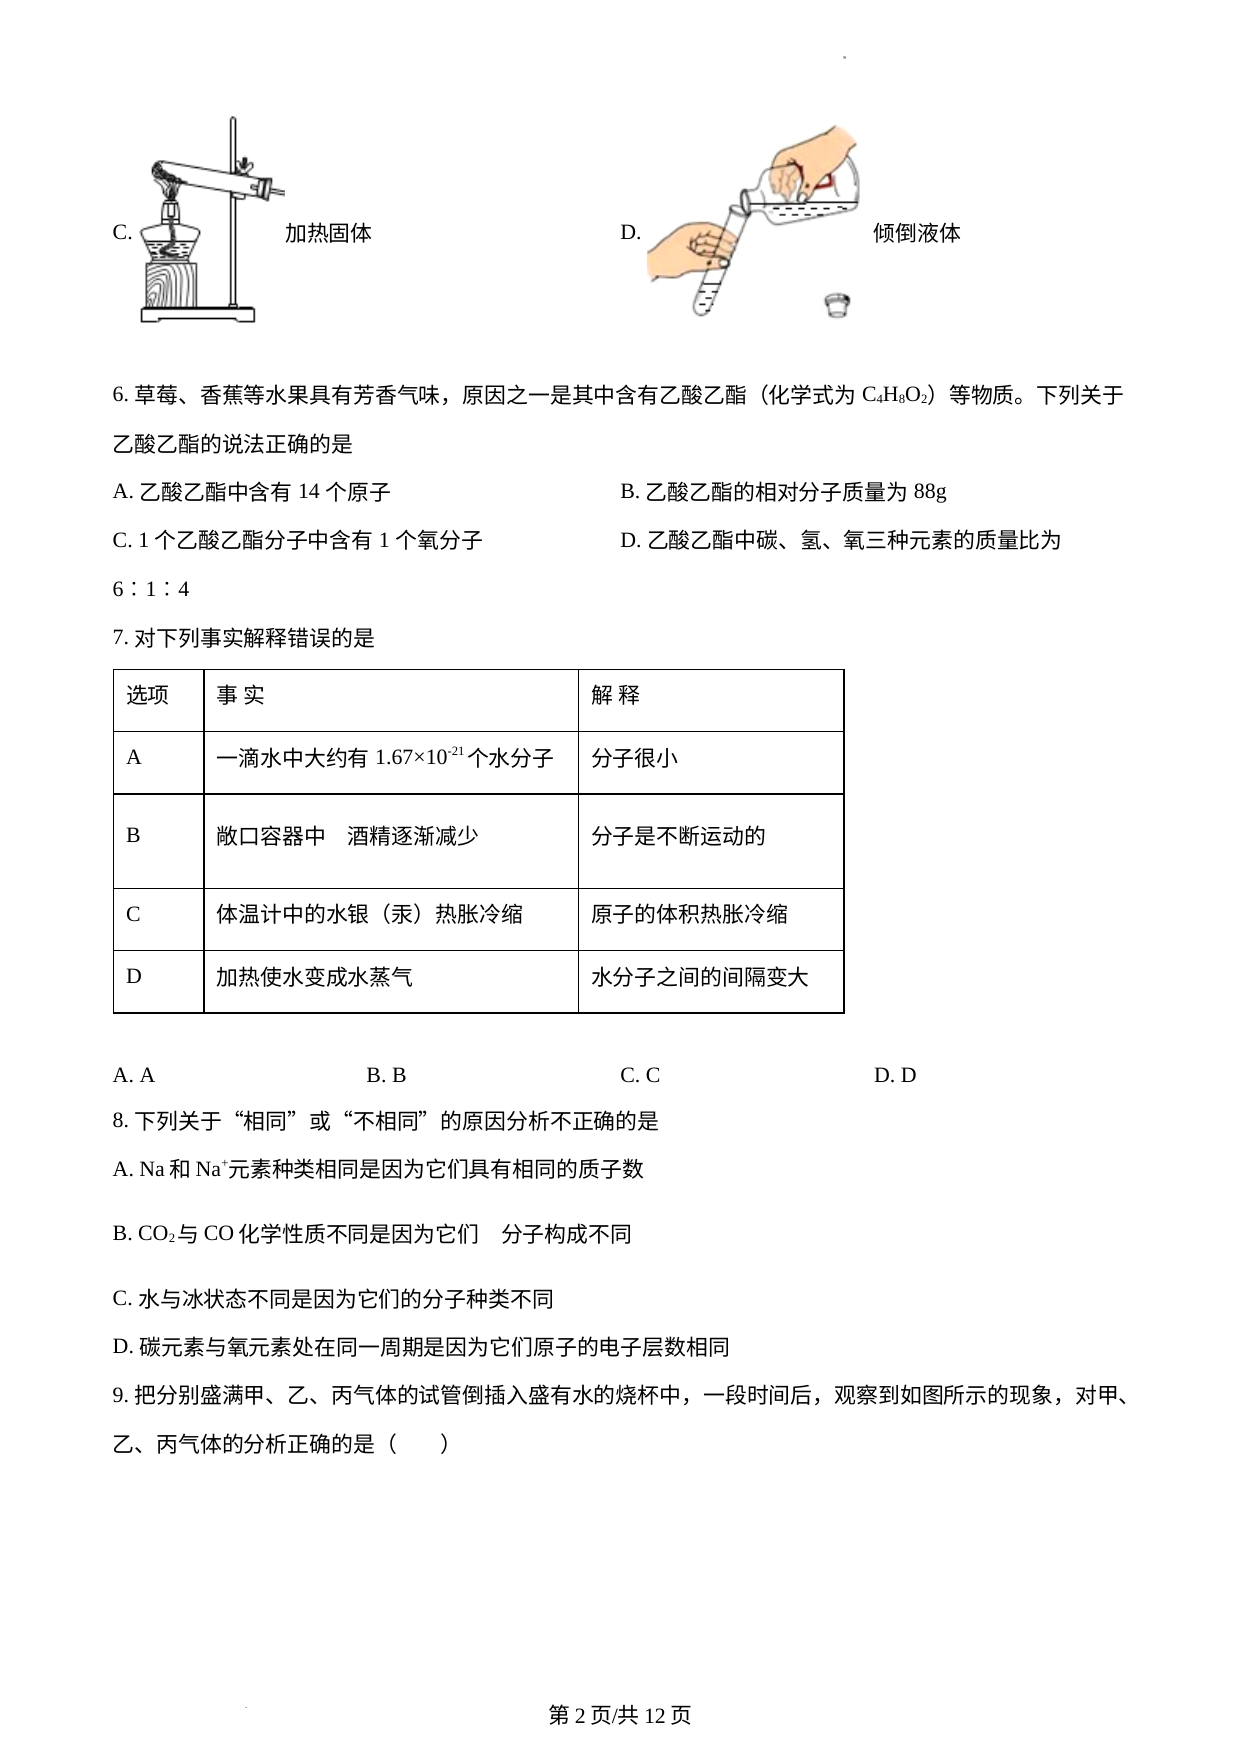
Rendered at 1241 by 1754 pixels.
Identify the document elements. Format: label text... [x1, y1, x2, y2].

text A. A B. B C. C D. D [112, 1059, 1128, 1091]
table_cell 分子很小 [579, 732, 843, 793]
text 6. 草莓、香蕉等水果具有芳香气味，原因之一是其中含有乙酸乙酯（化学式为 C4H8O2）等物质。下列关于乙酸乙酯的说法正确的是 [112, 378, 1128, 459]
text D. 碳元素与氧元素处在同一周期是因为它们原子的电子层数相同 [112, 1329, 1128, 1362]
table_cell D [114, 951, 203, 1012]
picture [138, 101, 285, 329]
table_header 事 实 [205, 670, 578, 731]
table_cell 体温计中的水银（汞）热胀冷缩 [205, 889, 578, 950]
table_cell C [114, 889, 203, 950]
picture [646, 117, 874, 329]
table_cell 原子的体积热胀冷缩 [579, 889, 843, 950]
text C. 1 个乙酸乙酯分子中含有 1 个氧分子 D. 乙酸乙酯中碳、氢、氧三种元素的质量比为 6︰1︰4 [112, 523, 1128, 604]
table_cell A [114, 732, 203, 793]
text A. 乙酸乙酯中含有 14 个原子 B. 乙酸乙酯的相对分子质量为 88g [112, 475, 1128, 507]
table_cell 敞口容器中酒精逐渐减少 [205, 795, 578, 888]
table_cell 一滴水中大约有 1.67×10-21个水分子 [205, 732, 578, 793]
table_cell 水分子之间的间隔变大 [579, 951, 843, 1012]
text A. Na和Na+元素种类相同是因为它们具有相同的质子数 [112, 1152, 1128, 1184]
table_cell 分子是不断运动的 [579, 795, 843, 888]
table_header 解 释 [579, 670, 843, 731]
text C. 水与冰状态不同是因为它们的分子种类不同 [112, 1281, 1128, 1314]
text 8. 下列关于“相同”或“不相同”的原因分析不正确的是 [112, 1104, 1128, 1136]
table_header 选项 [114, 670, 203, 731]
text 7. 对下列事实解释错误的是 [112, 620, 1128, 653]
text 9. 把分别盛满甲、乙、丙气体的试管倒插入盛有水的烧杯中，一段时间后，观察到如图所示的现象，对甲、乙、丙气体的分析正确的是（ ） [112, 1378, 1128, 1459]
table_cell 加热使水变成水蒸气 [205, 951, 578, 1012]
text B. CO2与CO化学性质不同是因为它们分子构成不同 [112, 1200, 1128, 1265]
table_cell B [114, 795, 203, 888]
